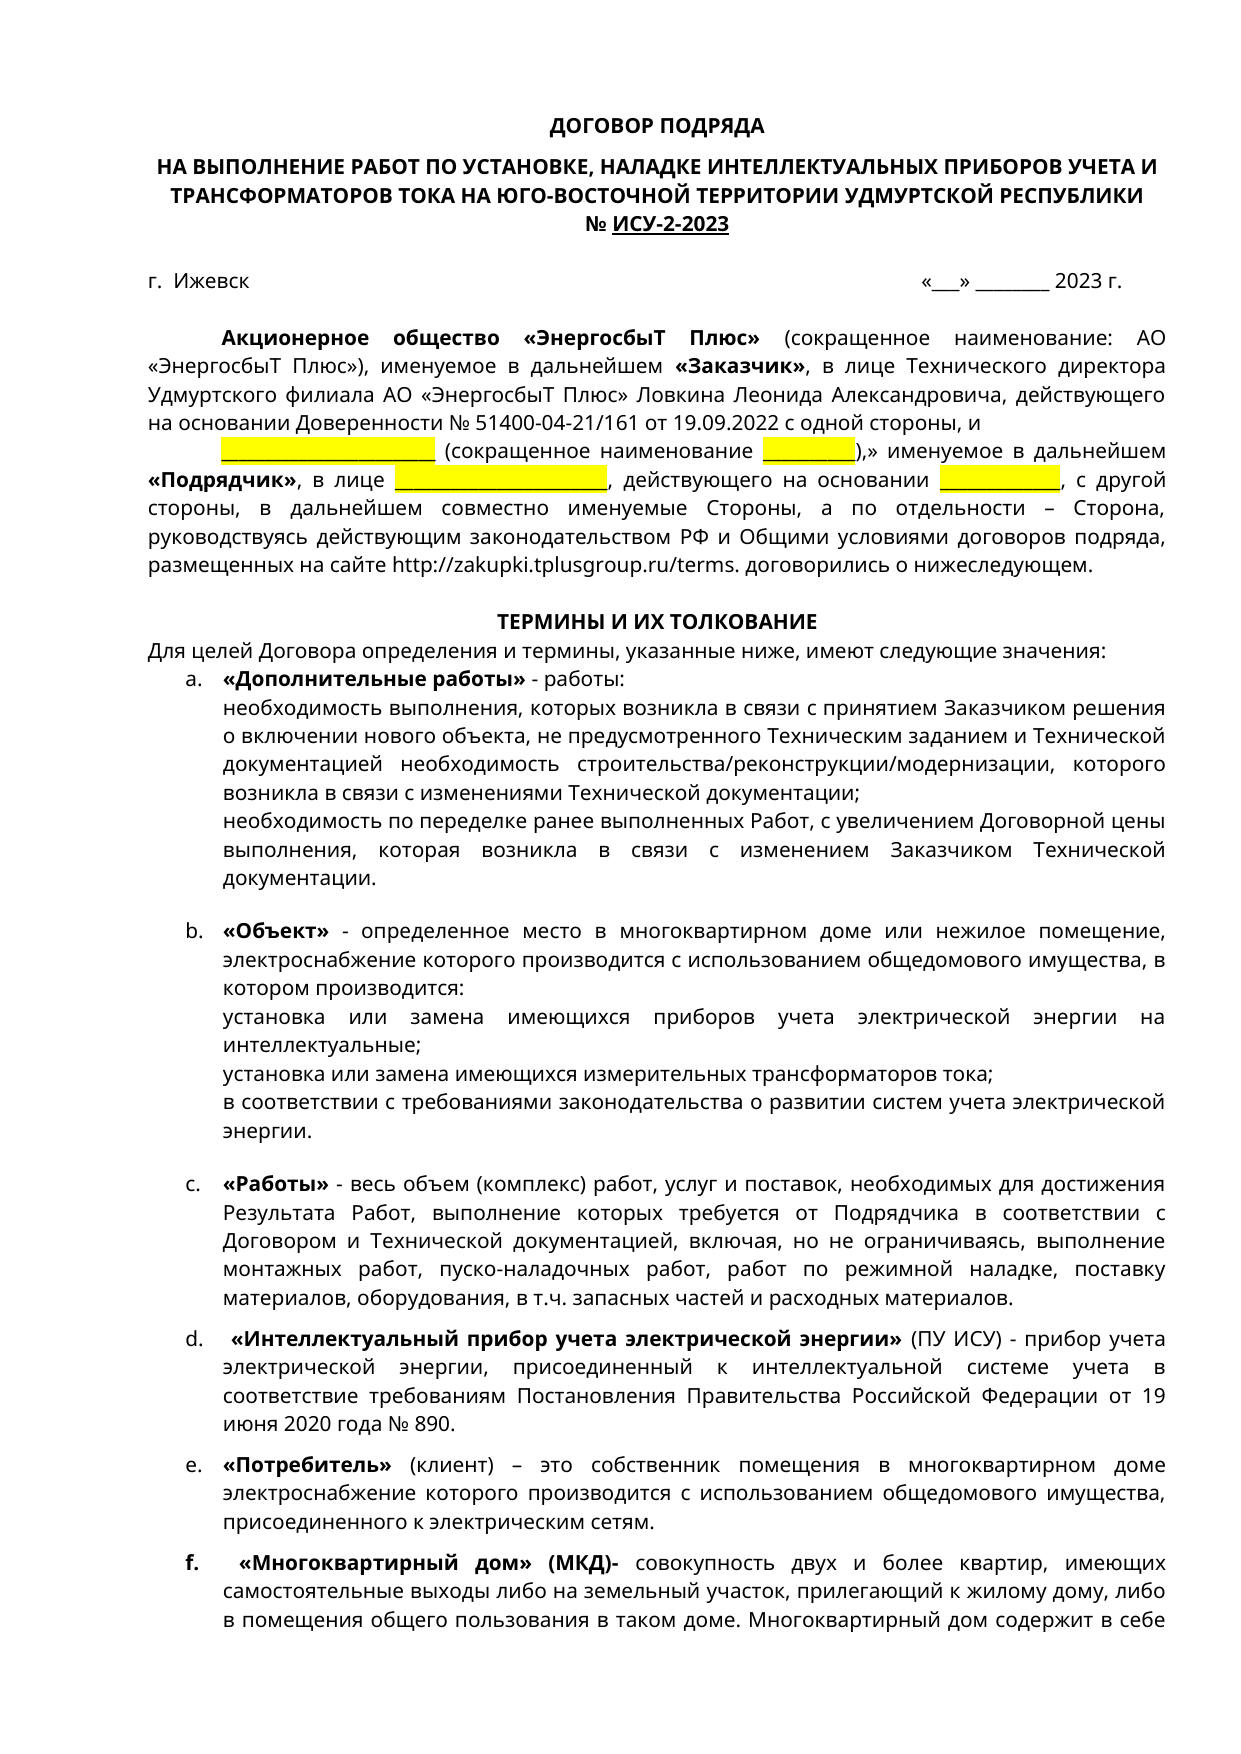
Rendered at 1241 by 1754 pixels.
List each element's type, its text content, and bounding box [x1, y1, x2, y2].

list необходимость выполнения, которых возникла в связи с принятием Заказчиком решения о включении нового объекта, не предусмотренного Техническим заданием и Технической документацией необходимость строительства/реконструкции/модернизации, которого возникла в связи с изменениями Технической документации; [223, 693, 1167, 806]
list необходимость по переделке ранее выполненных Работ, с увеличением Договорной цены выполнения, которая возникла в связи с изменением Заказчиком Технической документации. [223, 806, 1167, 892]
list в соответствии с требованиями законодательства о развитии систем учета электрической энергии. [223, 1087, 1167, 1144]
list «Работы» - весь объем (комплекс) работ, услуг и поставок, необходимых для достижения Результата Работ, выполнение которых требуется от Подрядчика в соответствии с Договором и Технической документацией, включая, но не ограничиваясь, выполнение монтажных работ, пуско-наладочных работ, работ по режимной наладке, поставку материалов, оборудования, в т.ч. запасных частей и расходных материалов. [185, 1169, 1167, 1311]
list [185, 1548, 1167, 1633]
list «Дополнительные работы» - работы: [185, 664, 1167, 693]
list установка или замена имеющихся приборов учета электрической энергии на интеллектуальные; [223, 1002, 1167, 1059]
text Акционерное общество «ЭнергосбыТ Плюс» (сокращенное наименование: АО «ЭнергосбыТ Плюс»), именуемое в дальнейшем «Заказчик», в лице Технического директора Удмуртского филиала АО «ЭнергосбыТ Плюс» Ловкина Леонида Александровича, действующего на основании Доверенности № 51400-04-21/161 от 19.09.2022 с одной стороны, и [148, 323, 1167, 437]
list «Потребитель» (клиент) – это собственник помещения в многоквартирном доме электроснабжение которого производится с использованием общедомового имущества, присоединенного к электрическим сетям. [185, 1450, 1167, 1535]
text на Выполнение работ по установке, наладке интеллектуальных приборов учета и трансформаторов тока на юго-восточной территории Удмуртской Республики [148, 152, 1167, 209]
text _________________________ (сокращенное наименование __________),» именуемое в дальнейшем «Подрядчик», в лице _______________________, действующего на основании _____________, с другой стороны, в дальнейшем совместно именуемые Стороны, а по отдельности – Сторона, руководствуясь действующим законодательством РФ и Общими условиями договоров подряда, размещенных на сайте http://zakupki.tplusgroup.ru/terms. договорились о нижеследующем. [148, 437, 1167, 579]
list «Интеллектуальный прибор учета электрической энергии» (ПУ ИСУ) - прибор учета электрической энергии, присоединенный к интеллектуальной системе учета в соответствие требованиям Постановления Правительства Российской Федерации от 19 июня 2020 года № 890. [185, 1324, 1167, 1438]
text г. Ижевск «___» ________ 2023 г. [148, 266, 1167, 294]
subtitle Термины и их толкование [148, 607, 1167, 636]
subtitle Договор подряда [148, 111, 1167, 140]
list установка или замена имеющихся измерительных трансформаторов тока; [223, 1059, 1167, 1087]
text Для целей Договора определения и термины, указанные ниже, имеют следующие значения: [148, 636, 1167, 664]
list «Объект» - определенное место в многоквартирном доме или нежилое помещение, электроснабжение которого производится с использованием общедомового имущества, в котором производится: [185, 917, 1167, 1002]
text № ИСУ-2-2023 [148, 209, 1167, 238]
